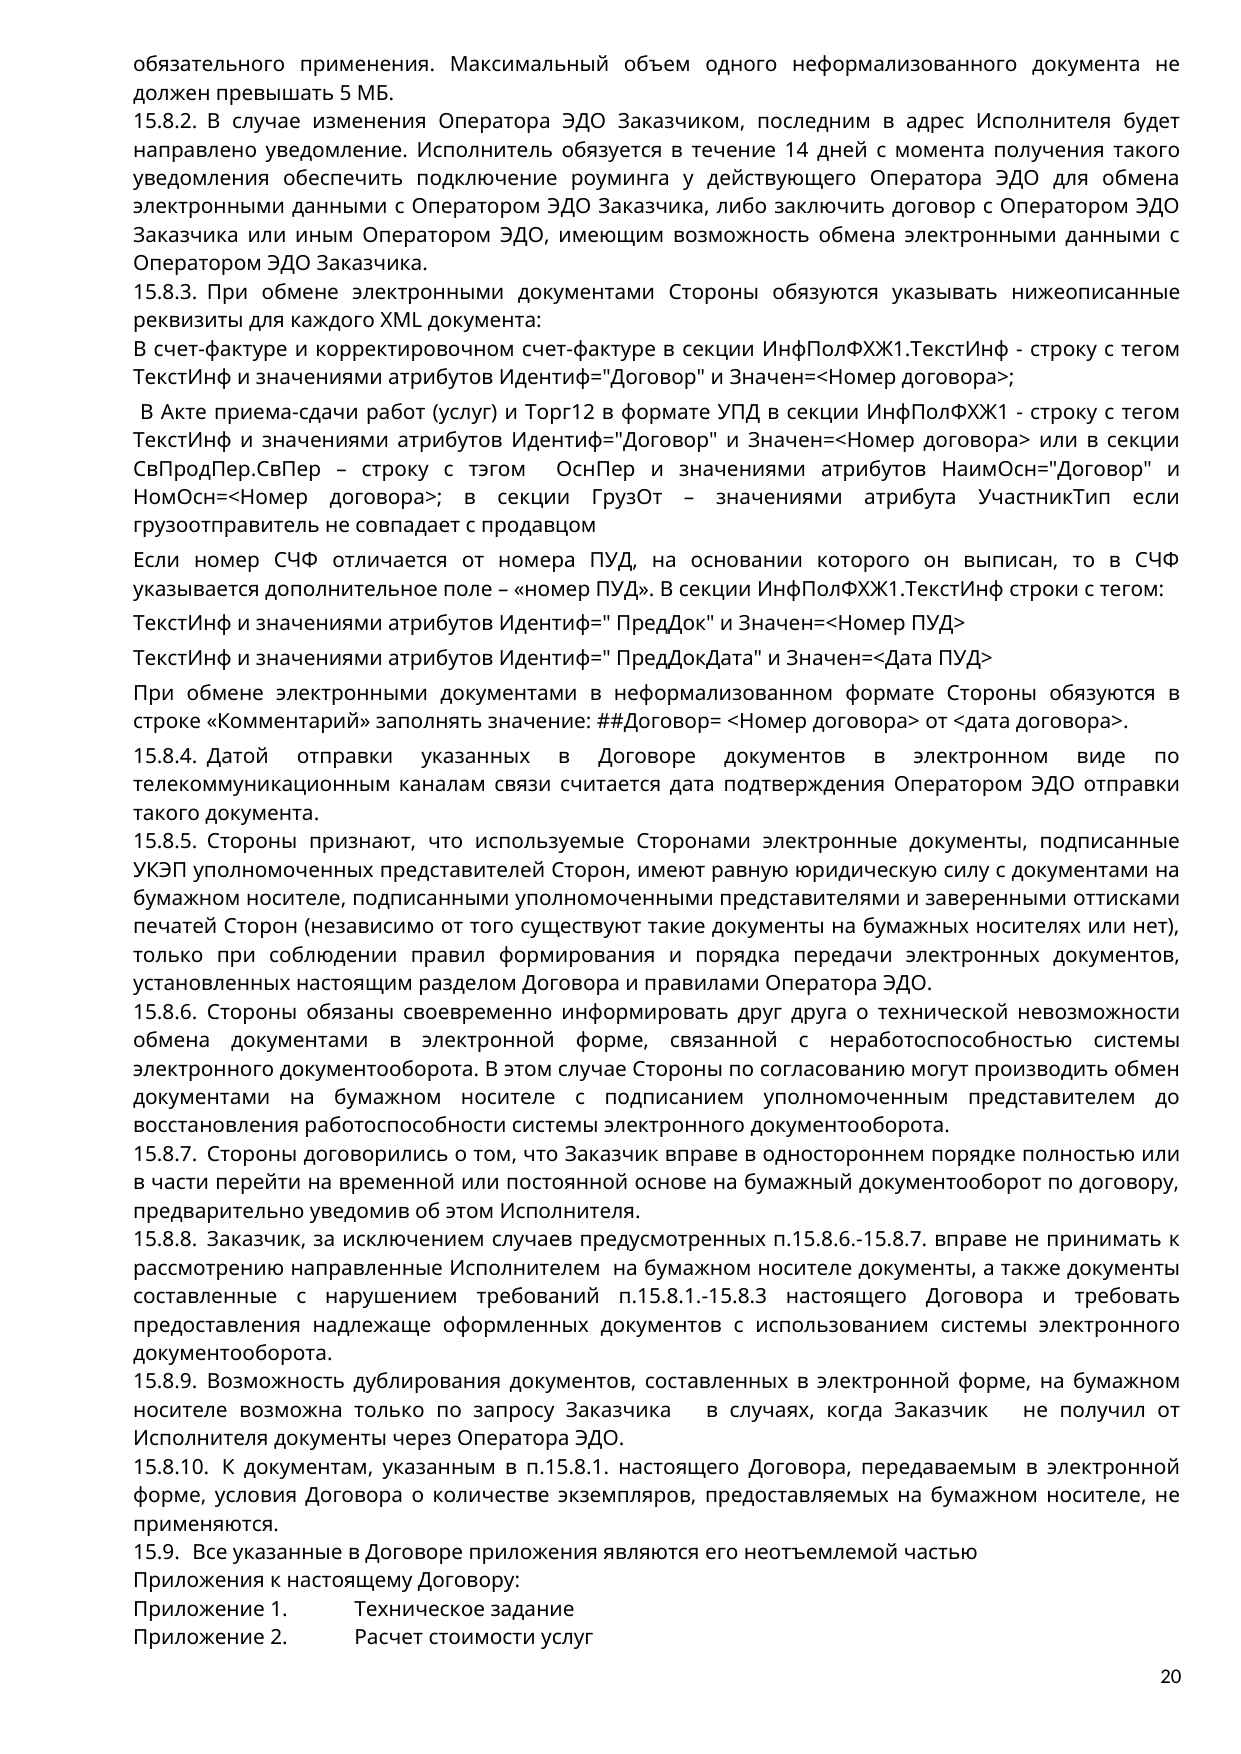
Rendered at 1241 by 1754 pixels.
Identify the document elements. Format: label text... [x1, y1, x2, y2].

list Заказчик, за исключением случаев предусмотренных п.15.8.6.-15.8.7. вправе не принимать к рассмотрению направленные Исполнителем на бумажном носителе документы, а также документы составленные с нарушением требований п.15.8.1.-15.8.3 настоящего Договора и требовать предоставления надлежаще оформленных документов с использованием системы электронного документооборота. [133, 1224, 1181, 1367]
text ТекстИнф и значениями атрибутов Идентиф=" ПредДок" и Значен=<Номер ПУД> [133, 608, 1181, 637]
list К документам, указанным в п.15.8.1. настоящего Договора, передаваемым в электронной форме, условия Договора о количестве экземпляров, предоставляемых на бумажном носителе, не применяются. [133, 1452, 1181, 1537]
list Стороны договорились о том, что Заказчик вправе в одностороннем порядке полностью или в части перейти на временной или постоянной основе на бумажный документооборот по договору, предварительно уведомив об этом Исполнителя. [133, 1139, 1181, 1224]
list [133, 49, 1181, 106]
list Все указанные в Договоре приложения являются его неотъемлемой частью [133, 1537, 1181, 1566]
list Расчет стоимости услуг [133, 1622, 1181, 1651]
text При обмене электронными документами в неформализованном формате Стороны обязуются в строке «Комментарий» заполнять значение: ##Договор= <Номер договора> от <дата договора>. [133, 678, 1181, 735]
text Приложения к настоящему Договору: [133, 1566, 1181, 1594]
list Стороны обязаны своевременно информировать друг друга о технической невозможности обмена документами в электронной форме, связанной с неработоспособностью системы электронного документооборота. В этом случае Стороны по согласованию могут производить обмен документами на бумажном носителе с подписанием уполномоченным представителем до восстановления работоспособности системы электронного документооборота. [133, 997, 1181, 1139]
list При обмене электронными документами Стороны обязуются указывать нижеописанные реквизиты для каждого XML документа: [133, 277, 1181, 334]
text Если номер СЧФ отличается от номера ПУД, на основании которого он выписан, то в СЧФ указывается дополнительное поле – «номер ПУД». В секции ИнфПолФХЖ1.ТекстИнф строки с тегом: [133, 545, 1181, 602]
text ТекстИнф и значениями атрибутов Идентиф=" ПредДокДата" и Значен=<Дата ПУД> [133, 643, 1181, 672]
list Возможность дублирования документов, составленных в электронной форме, на бумажном носителе возможна только по запросу Заказчика в случаях, когда Заказчик не получил от Исполнителя документы через Оператора ЭДО. [133, 1367, 1181, 1452]
list В случае изменения Оператора ЭДО Заказчиком, последним в адрес Исполнителя будет направлено уведомление. Исполнитель обязуется в течение 14 дней с момента получения такого уведомления обеспечить подключение роуминга у действующего Оператора ЭДО для обмена электронными данными с Оператором ЭДО Заказчика, либо заключить договор с Оператором ЭДО Заказчика или иным Оператором ЭДО, имеющим возможность обмена электронными данными с Оператором ЭДО Заказчика. [133, 106, 1181, 277]
list Техническое задание [133, 1594, 1181, 1622]
text В Акте приема-сдачи работ (услуг) и Торг12 в формате УПД в секции ИнфПолФХЖ1 - строку с тегом ТекстИнф и значениями атрибутов Идентиф="Договор" и Значен=<Номер договора> или в секции СвПродПер.СвПер – строку с тэгом ОснПер и значениями атрибутов НаимОсн="Договор" и НомОсн=<Номер договора>; в секции ГрузОт – значениями атрибута УчастникТип если грузоотправитель не совпадает с продавцом [133, 397, 1181, 539]
list Датой отправки указанных в Договоре документов в электронном виде по телекоммуникационным каналам связи считается дата подтверждения Оператором ЭДО отправки такого документа. [133, 741, 1181, 826]
text В счет-фактуре и корректировочном счет-фактуре в секции ИнфПолФХЖ1.ТекстИнф - строку с тегом ТекстИнф и значениями атрибутов Идентиф="Договор" и Значен=<Номер договора>; [133, 334, 1181, 391]
list Стороны признают, что используемые Сторонами электронные документы, подписанные УКЭП уполномоченных представителей Сторон, имеют равную юридическую силу с документами на бумажном носителе, подписанными уполномоченными представителями и заверенными оттисками печатей Сторон (независимо от того существуют такие документы на бумажных носителях или нет), только при соблюдении правил формирования и порядка передачи электронных документов, установленных настоящим разделом Договора и правилами Оператора ЭДО. [133, 826, 1181, 997]
